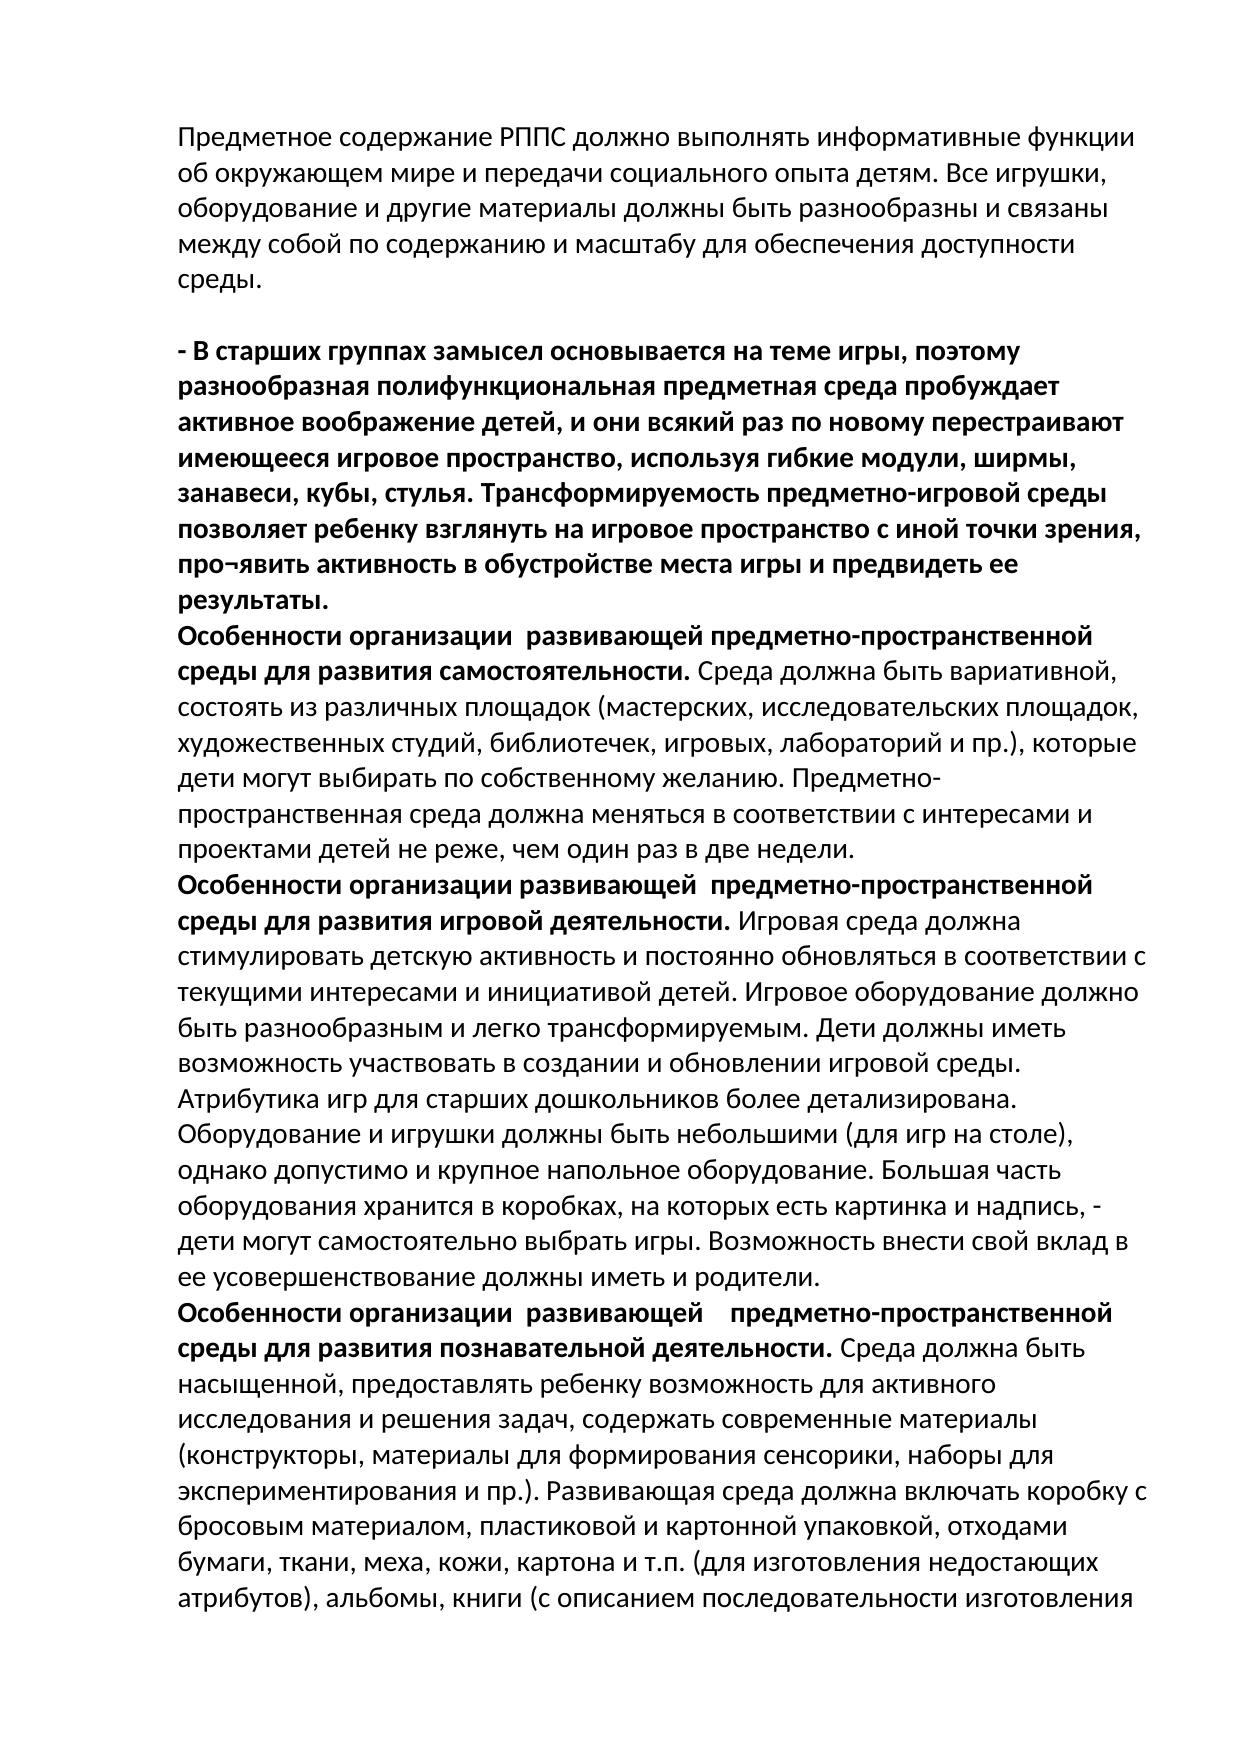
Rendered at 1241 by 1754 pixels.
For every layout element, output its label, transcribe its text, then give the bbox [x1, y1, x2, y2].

text Предметное содержание РППС должно выполнять информативные функции об окружающем мире и передачи социального опыта детям. Все игрушки, оборудование и другие материалы должны быть разнообразны и связаны между собой по содержанию и масштабу для обеспечения доступности среды. [177, 118, 1152, 296]
text Особенности организации развивающей предметно-пространственной среды для развития самостоятельности. Среда должна быть вариативной, состоять из различных площадок (мастерских, исследовательских площадок, художественных студий, библиотечек, игровых, лабораторий и пр.), которые дети могут выбирать по собственному желанию. Предметно-пространственная среда должна меняться в соответствии с интересами и проектами детей не реже, чем один раз в две недели. [177, 617, 1152, 866]
text - В старших группах замысел основывается на теме игры, поэтому разнообразная полифункциональная предметная среда пробуждает активное воображение детей, и они всякий раз по новому перестраивают имеющееся игровое пространство, используя гибкие модули, ширмы, занавеси, кубы, стулья. Трансформируемость предметно-игровой среды позволяет ребенку взглянуть на игровое пространство с иной точки зрения, про¬явить активность в обустройстве места игры и предвидеть ее результаты. [177, 332, 1152, 617]
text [177, 1294, 1152, 1614]
text Особенности организации развивающей предметно-пространственной среды для развития игровой деятельности. Игровая среда должна стимулировать детскую активность и постоянно обновляться в соответствии с текущими интересами и инициативой детей. Игровое оборудование должно быть разнообразным и легко трансформируемым. Дети должны иметь возможность участвовать в создании и обновлении игровой среды. Атрибутика игр для старших дошкольников более детализирована. Оборудование и игрушки должны быть небольшими (для игр на столе), однако допустимо и крупное напольное оборудование. Большая часть оборудования хранится в коробках, на которых есть картинка и надпись, - дети могут самостоятельно выбрать игры. Возможность внести свой вклад в ее усовершенствование должны иметь и родители. [177, 866, 1152, 1294]
